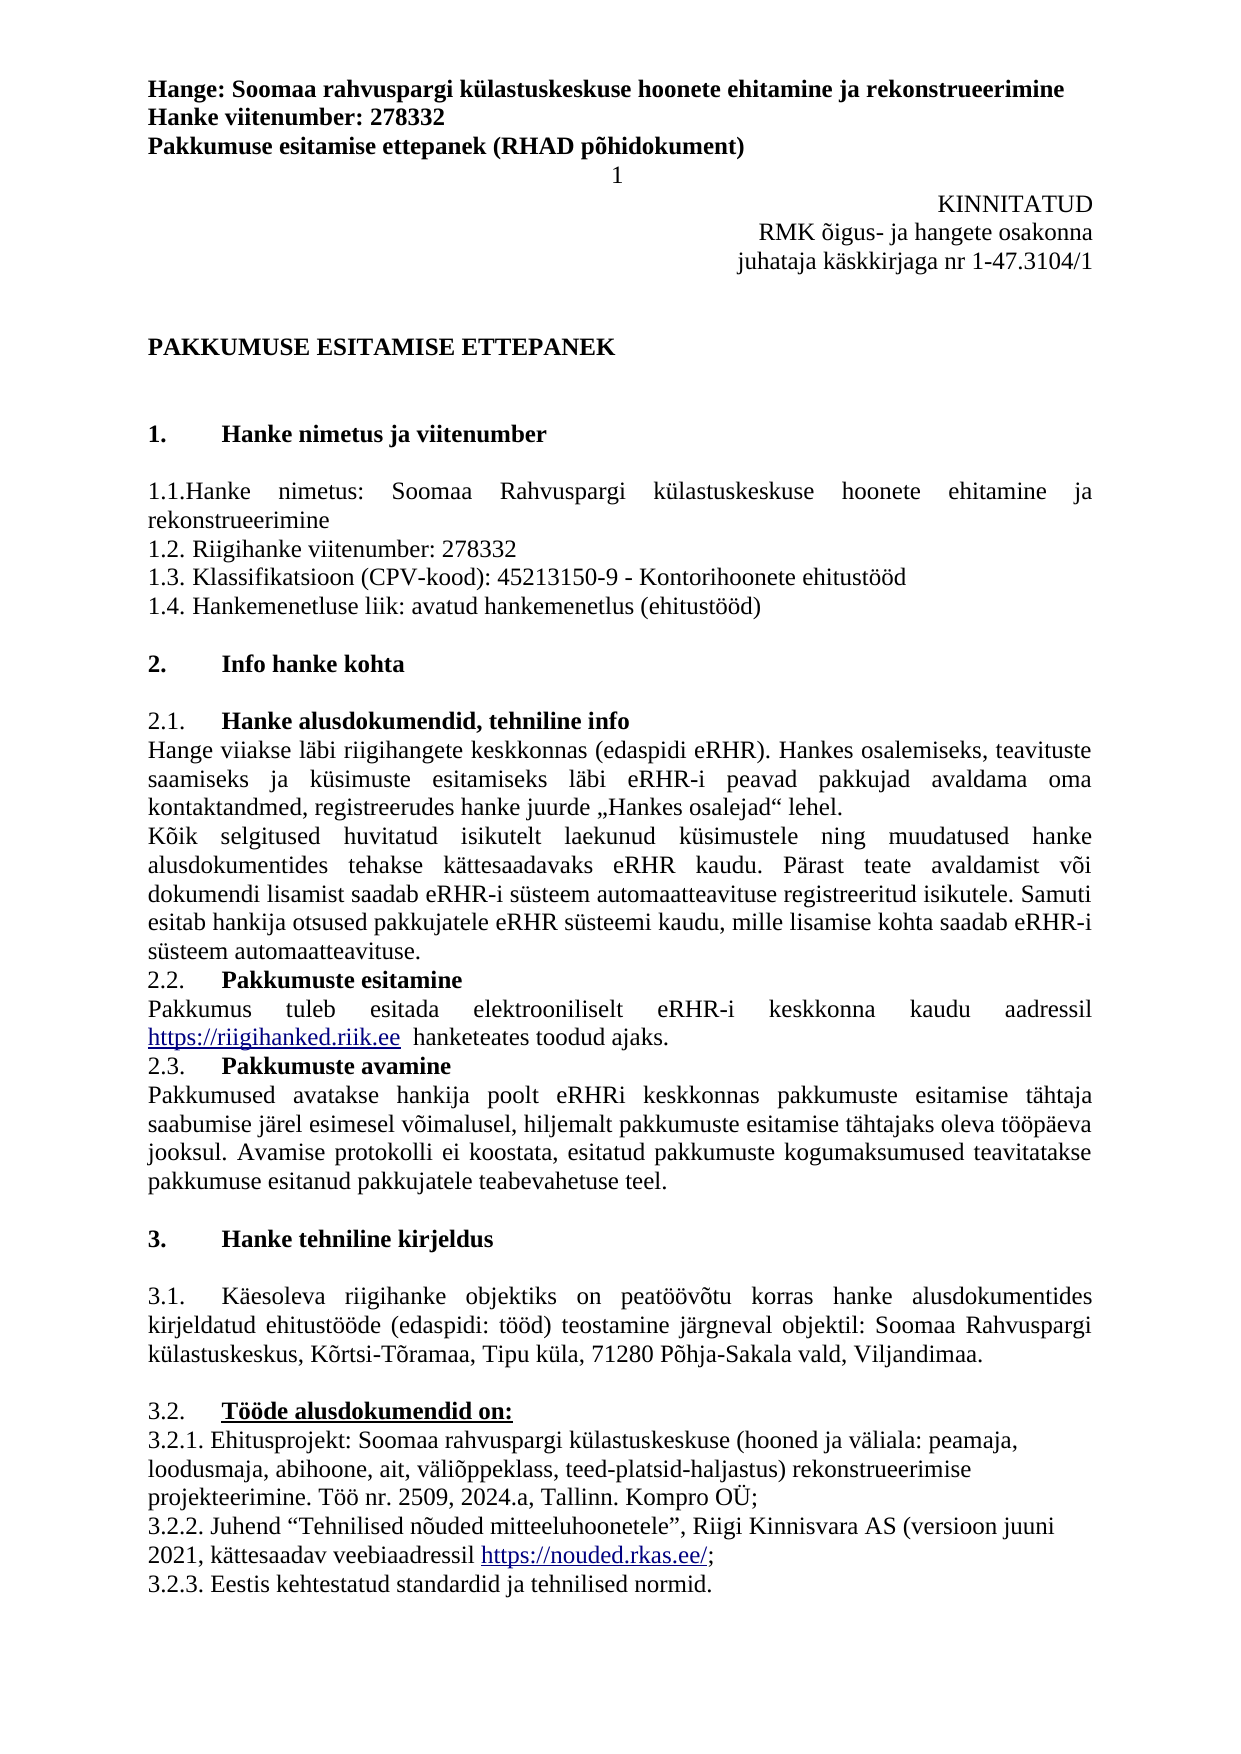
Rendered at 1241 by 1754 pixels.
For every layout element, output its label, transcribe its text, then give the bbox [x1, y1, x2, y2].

subtitle Pakkumuste esitamine [147, 965, 1093, 994]
text Pakkumused avatakse hankija poolt eRHRi keskkonnas pakkumuste esitamise tähtaja saabumise järel esimesel võimalusel, hiljemalt pakkumuste esitamise tähtajaks oleva tööpäeva jooksul. Avamise protokolli ei koostata, esitatud pakkumuste kogumaksumused teavitatakse pakkumuse esitanud pakkujatele teabevahetuse teel. [148, 1080, 1093, 1195]
text Kõik selgitused huvitatud isikutelt laekunud küsimustele ning muudatused hanke alusdokumentides tehakse kättesaadavaks eRHR kaudu. Pärast teate avaldamist või dokumendi lisamist saadab eRHR-i süsteem automaatteavituse registreeritud isikutele. Samuti esitab hankija otsused pakkujatele eRHR süsteemi kaudu, mille lisamise kohta saadab eRHR-i süsteem automaatteavituse. [148, 821, 1093, 965]
list Käesoleva riigihanke objektiks on peatöövõtu korras hanke alusdokumentides kirjeldatud ehitustööde (edaspidi: tööd) teostamine järgneval objektil: Soomaa Rahvuspargi külastuskeskus, Kõrtsi-Tõramaa, Tipu küla, 71280 Põhja-Sakala vald, Viljandimaa. [148, 1281, 1093, 1367]
text Hange viiakse läbi riigihangete keskkonnas (edaspidi eRHR). Hankes osalemiseks, teavituste saamiseks ja küsimuste esitamiseks läbi eRHR-i peavad pakkujad avaldama oma kontaktandmed, registreerudes hanke juurde „Hankes osalejad“ lehel. [148, 735, 1093, 821]
text juhataja käskkirjaga nr 1-47.3104/1 [148, 246, 1093, 275]
list Hankemenetluse liik: avatud hankemenetlus (ehitustööd) [148, 591, 1093, 620]
subtitle Hanke alusdokumendid, tehniline info [148, 706, 1093, 735]
text Pakkumus tuleb esitada elektrooniliselt eRHR-i keskkonna kaudu aadressil https://riigihanked.riik.ee hanketeates toodud ajaks. [148, 994, 1093, 1051]
subtitle Pakkumuste avamine [148, 1051, 1093, 1080]
list Tööde alusdokumendid on: [148, 1396, 1093, 1425]
list Hanke nimetus: Soomaa Rahvuspargi külastuskeskuse hoonete ehitamine ja rekonstrueerimine [148, 476, 1093, 534]
text PAKKUMUSE ESITAMISE ETTEPANEK [148, 332, 1093, 361]
text KINNITATUD [148, 189, 1093, 217]
list Juhend “Tehnilised nõuded mitteeluhoonetele”, Riigi Kinnisvara AS (versioon juuni 2021, kättesaadav veebiaadressil https://nouded.rkas.ee/; [148, 1511, 1093, 1569]
subtitle Hanke nimetus ja viitenumber [148, 419, 1093, 447]
subtitle Hanke tehniline kirjeldus [148, 1224, 1093, 1252]
list Ehitusprojekt: Soomaa rahvuspargi külastuskeskuse (hooned ja väliala: peamaja, loodusmaja, abihoone, ait, väliõppeklass, teed-platsid-haljastus) rekonstrueerimise projekteerimine. Töö nr. 2509, 2024.a, Tallinn. Kompro OÜ; [148, 1425, 1093, 1511]
text RMK õigus- ja hangete osakonna [148, 217, 1093, 246]
list Riigihanke viitenumber: 278332 [148, 534, 1093, 562]
subtitle Info hanke kohta [148, 649, 1093, 677]
list Klassifikatsioon (CPV-kood): 45213150-9 - Kontorihoonete ehitustööd [148, 562, 1093, 591]
list Eestis kehtestatud standardid ja tehnilised normid. [148, 1569, 1093, 1597]
